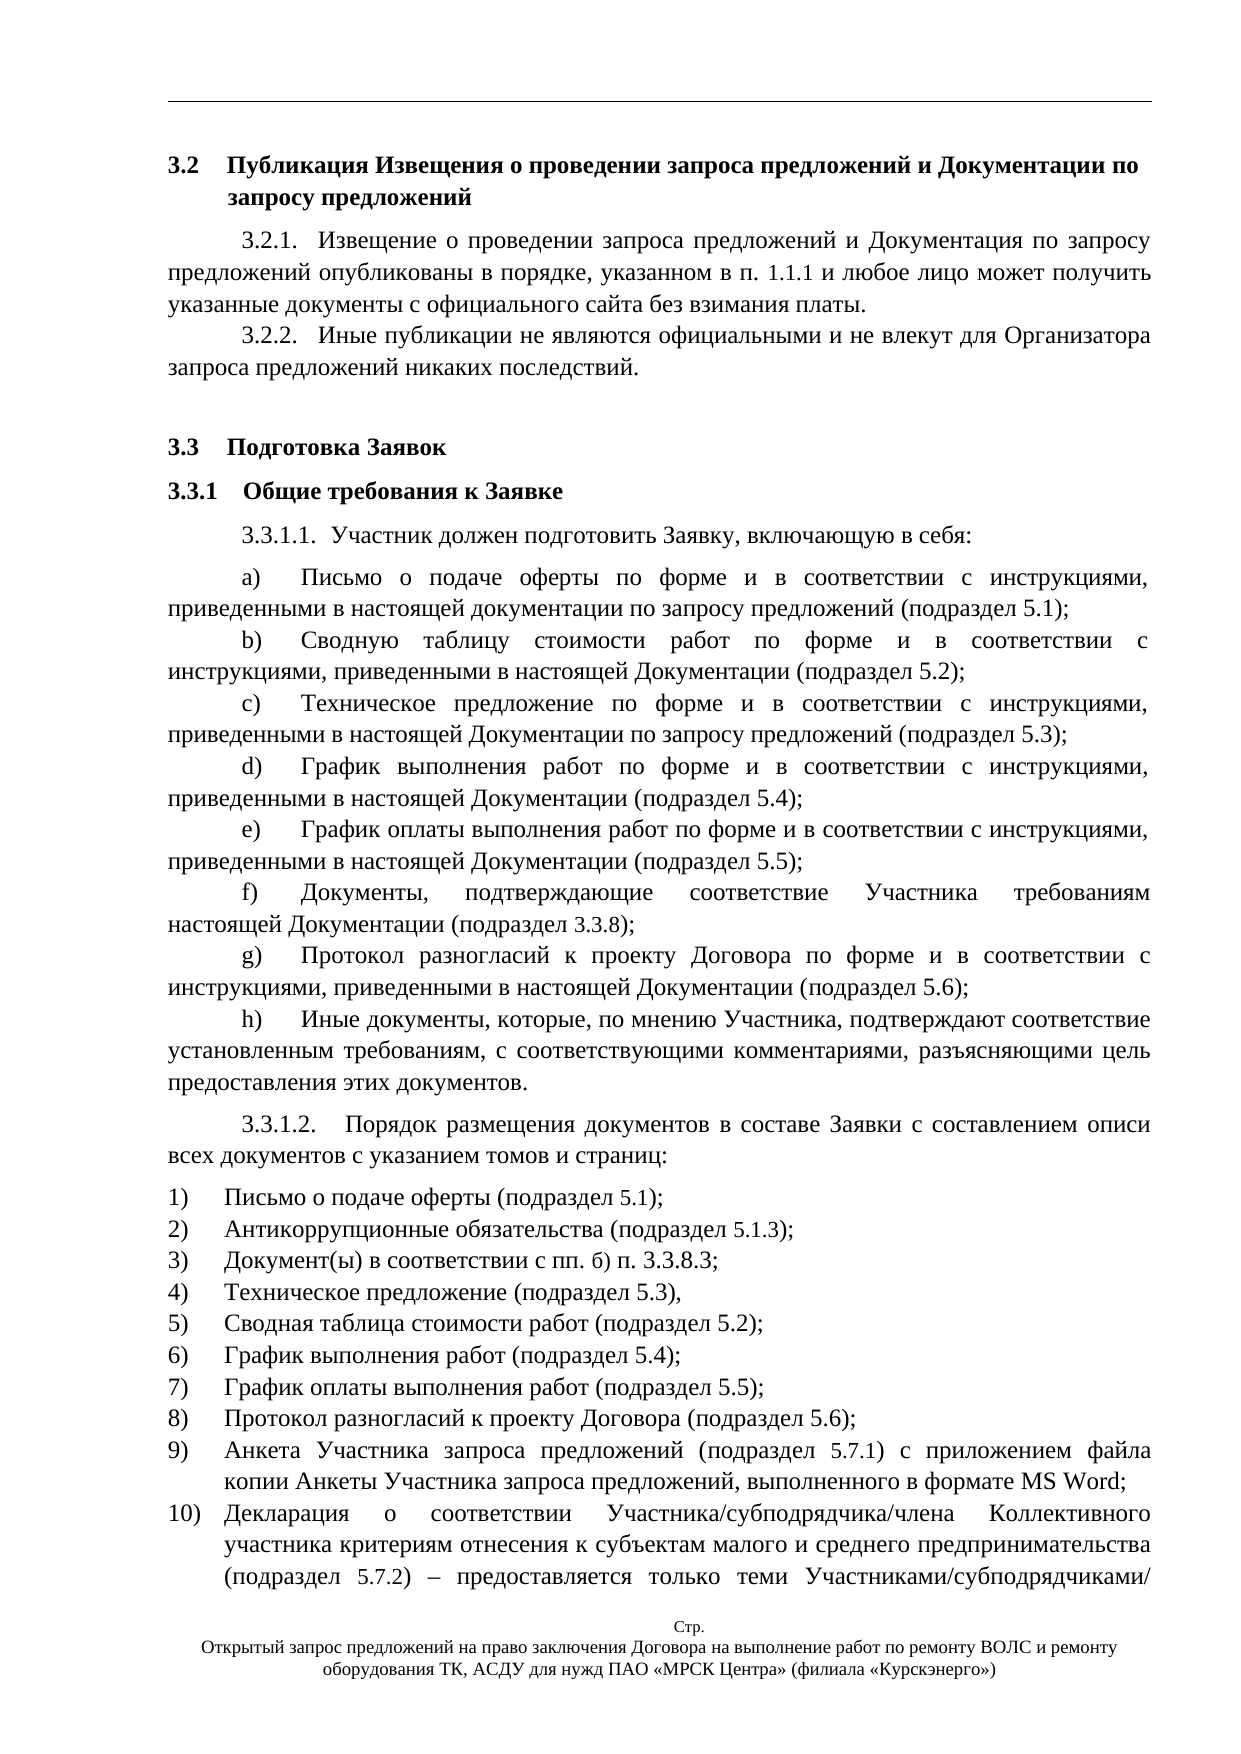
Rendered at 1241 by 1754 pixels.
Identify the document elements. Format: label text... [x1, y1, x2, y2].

list Порядок размещения документов в составе Заявки с составлением описи всех документов с указанием томов и страниц: [168, 1109, 1152, 1169]
list Протокол разногласий к проекту Договора по форме и в соответствии с инструкциями, приведенными в настоящей Документации (подраздел 5.6); [168, 941, 1151, 1001]
list Извещение о проведении запроса предложений и Документация по запросу предложений опубликованы в порядке, указанном в п. 1.1.1 и любое лицо может получить указанные документы с официального сайта без взимания платы. [168, 226, 1152, 317]
list Иные документы, которые, по мнению Участника, подтверждают соответствие установленным требованиям, с соответствующими комментариями, разъясняющими цель предоставления этих документов. [168, 1004, 1152, 1096]
subtitle Общие требования к Заявке [168, 476, 1152, 504]
list Участник должен подготовить Заявку, включающую в себя: [168, 520, 1152, 548]
list Письмо о подаче оферты (подраздел 5.1); [168, 1182, 1152, 1211]
list Иные публикации не являются официальными и не влекут для Организатора запроса предложений никаких последствий. [168, 320, 1152, 381]
list Техническое предложение по форме и в соответствии с инструкциями, приведенными в настоящей Документации по запросу предложений (подраздел 5.3); [168, 688, 1148, 748]
list Документ(ы) в соответствии с пп. б) п. 3.3.8.3; [168, 1245, 1152, 1274]
list График оплаты выполнения работ (подраздел 5.5); [168, 1372, 1152, 1400]
list Сводная таблица стоимости работ (подраздел 5.2); [168, 1308, 1152, 1337]
list Письмо о подаче оферты по форме и в соответствии с инструкциями, приведенными в настоящей документации по запросу предложений (подраздел 5.1); [168, 562, 1148, 622]
list График оплаты выполнения работ по форме и в соответствии с инструкциями, приведенными в настоящей Документации (подраздел 5.5); [168, 814, 1149, 874]
list Сводную таблицу стоимости работ по форме и в соответствии с инструкциями, приведенными в настоящей Документации (подраздел 5.2); [168, 625, 1148, 685]
subtitle Публикация Извещения о проведении запроса предложений и Документации по запросу предложений [168, 150, 1152, 210]
list Протокол разногласий к проекту Договора (подраздел 5.6); [168, 1403, 1152, 1432]
list Анкета Участника запроса предложений (подраздел 5.7.1) с приложением файла копии Анкеты Участника запроса предложений, выполненного в формате MS Word; [168, 1435, 1152, 1495]
list Техническое предложение (подраздел 5.3), [168, 1277, 1152, 1306]
list График выполнения работ (подраздел 5.4); [168, 1340, 1152, 1369]
list Антикоррупционные обязательства (подраздел 5.1.3); [168, 1214, 1152, 1243]
list Документы, подтверждающие соответствие Участника требованиям настоящей Документации (подраздел 3.3.8); [168, 877, 1151, 938]
list График выполнения работ по форме и в соответствии с инструкциями, приведенными в настоящей Документации (подраздел 5.4); [168, 751, 1149, 811]
subtitle Подготовка Заявок [168, 432, 1152, 460]
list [168, 1498, 1152, 1590]
